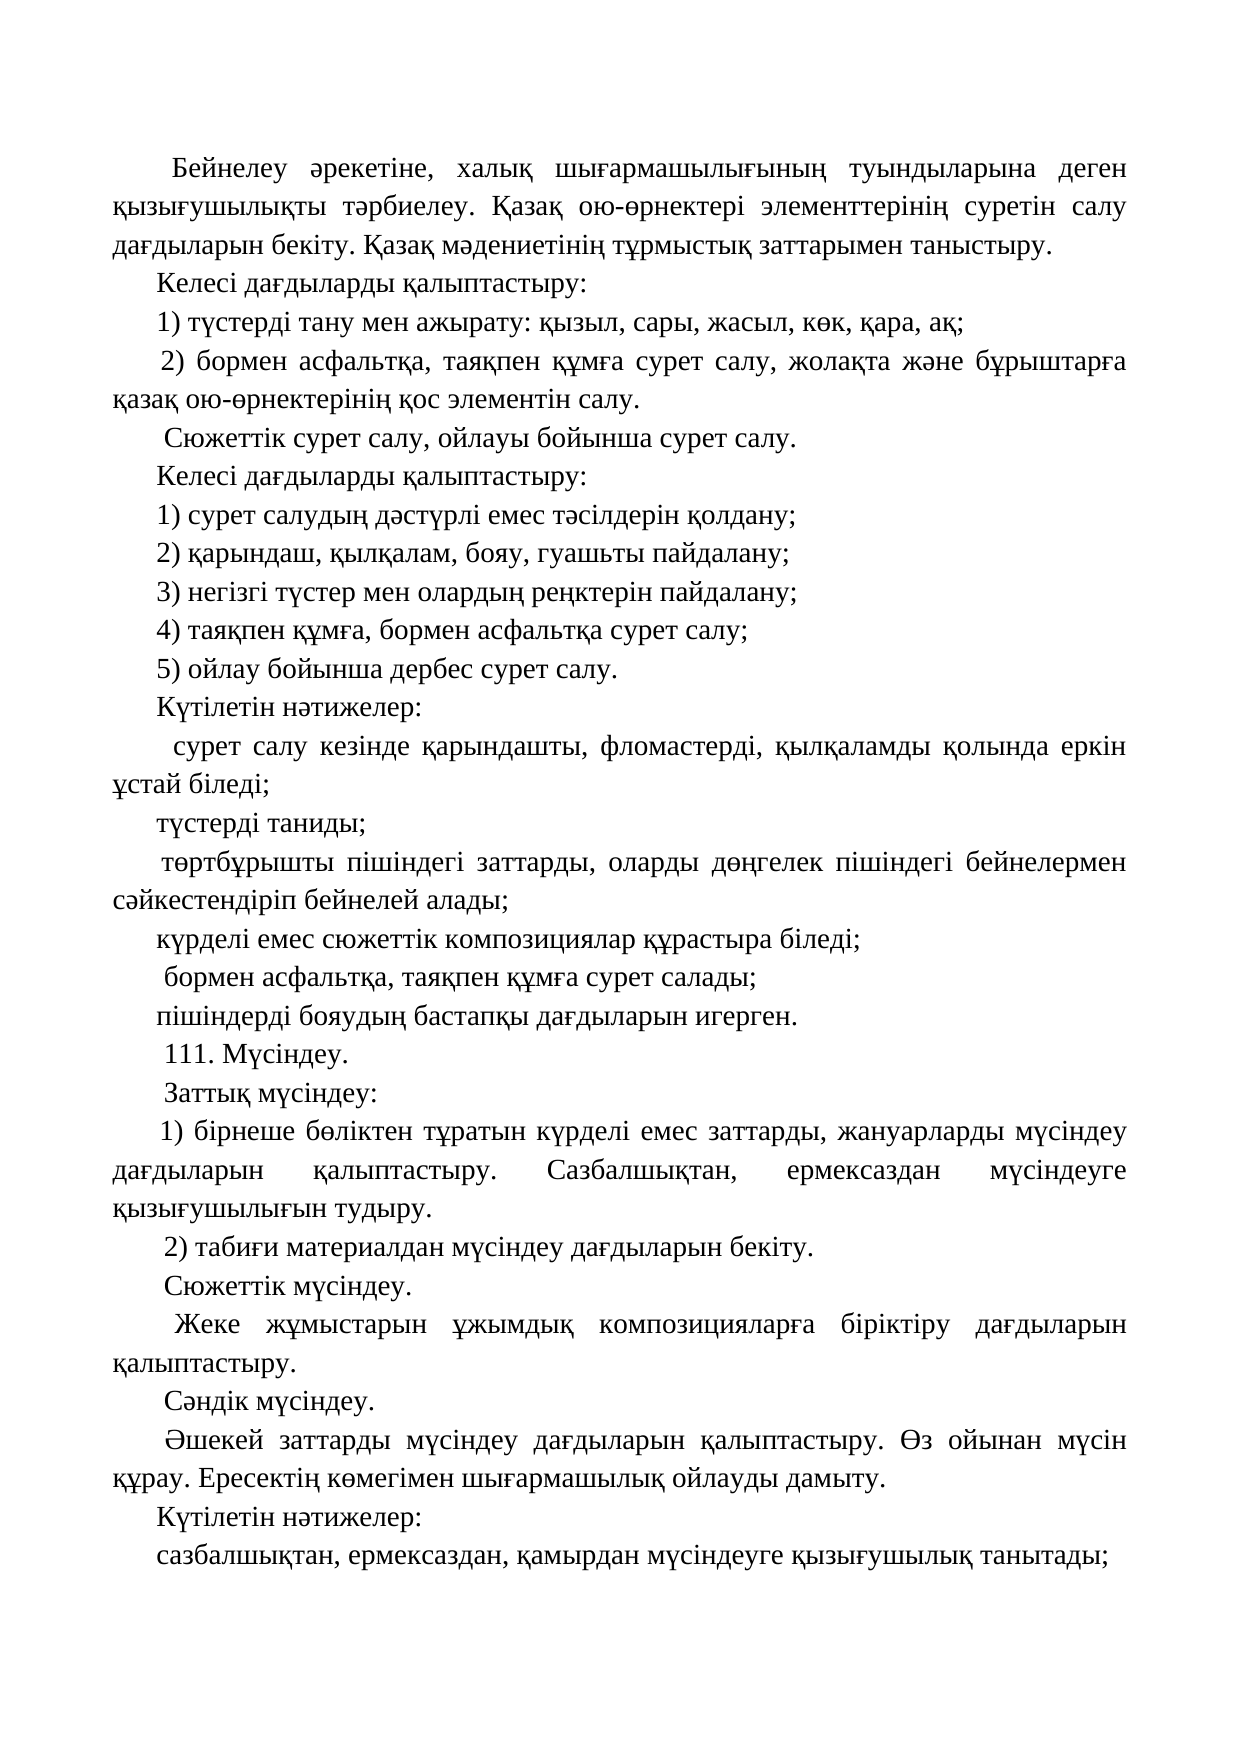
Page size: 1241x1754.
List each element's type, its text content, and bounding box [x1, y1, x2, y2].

text сурет салу кезінде қарындашты, фломастерді, қылқаламды қолында еркін ұстай біледі; [112, 728, 1128, 800]
text күрделі емес сюжеттік композициялар құрастыра біледі; [112, 921, 1128, 954]
text 111. Мүсіндеу. [112, 1036, 1128, 1070]
text Жеке жұмыстарын ұжымдық композицияларға біріктіру дағдыларын қалыптастыру. [112, 1306, 1128, 1378]
text 2) табиғи материалдан мүсіндеу дағдыларын бекіту. [112, 1229, 1128, 1263]
text 3) негізгі түстер мен олардың реңктерін пайдалану; [112, 574, 1128, 607]
text Сюжеттік мүсіндеу. [112, 1268, 1128, 1301]
text 1) түстерді тану мен ажырату: қызыл, сары, жасыл, көк, қара, ақ; [112, 304, 1128, 338]
text 4) таяқпен құмға, бормен асфальтқа сурет салу; [112, 612, 1128, 646]
text Келесі дағдыларды қалыптастыру: [112, 458, 1128, 492]
text Сәндік мүсіндеу. [112, 1383, 1128, 1417]
text 1) сурет салудың дәстүрлі емес тәсілдерін қолдану; [112, 497, 1128, 530]
text Келесі дағдыларды қалыптастыру: [112, 266, 1128, 299]
text Күтілетін нәтижелер: [112, 1499, 1128, 1532]
text Әшекей заттарды мүсіндеу дағдыларын қалыптастыру. Өз ойынан мүсін құрау. Ересектің көмегімен шығармашылық ойлауды дамыту. [112, 1422, 1128, 1494]
text сазбалшықтан, ермексаздан, қамырдан мүсіндеуге қызығушылық танытады; [112, 1537, 1128, 1571]
text 5) ойлау бойынша дербес сурет салу. [112, 651, 1128, 684]
text бормен асфальтқа, таяқпен құмға сурет салады; [112, 959, 1128, 993]
text 2) қарындаш, қылқалам, бояу, гуашьты пайдалану; [112, 535, 1128, 569]
text Күтілетін нәтижелер: [112, 689, 1128, 723]
text түстерді таниды; [112, 805, 1128, 839]
text төртбұрышты пішіндегі заттарды, оларды дөңгелек пішіндегі бейнелермен сәйкестендіріп бейнелей алады; [112, 844, 1128, 916]
text Бейнелеу әрекетіне, халық шығармашылығының туындыларына деген қызығушылықты тәрбиелеу. Қазақ ою-өрнектері элементтерінің суретін салу дағдыларын бекіту. Қазақ мәдениетінің тұрмыстық заттарымен таныстыру. [112, 150, 1128, 261]
text 1) бірнеше бөліктен тұратын күрделі емес заттарды, жануарларды мүсіндеу дағдыларын қалыптастыру. Сазбалшықтан, ермексаздан мүсіндеуге қызығушылығын тудыру. [112, 1113, 1128, 1224]
text пішіндерді бояудың бастапқы дағдыларын игерген. [112, 998, 1128, 1031]
text 2) бормен асфальтқа, таяқпен құмға сурет салу, жолақта және бұрыштарға қазақ ою-өрнектерінің қос элементін салу. [112, 343, 1128, 415]
text Заттық мүсіндеу: [112, 1075, 1128, 1108]
text Сюжеттік сурет салу, ойлауы бойынша сурет салу. [112, 420, 1128, 453]
